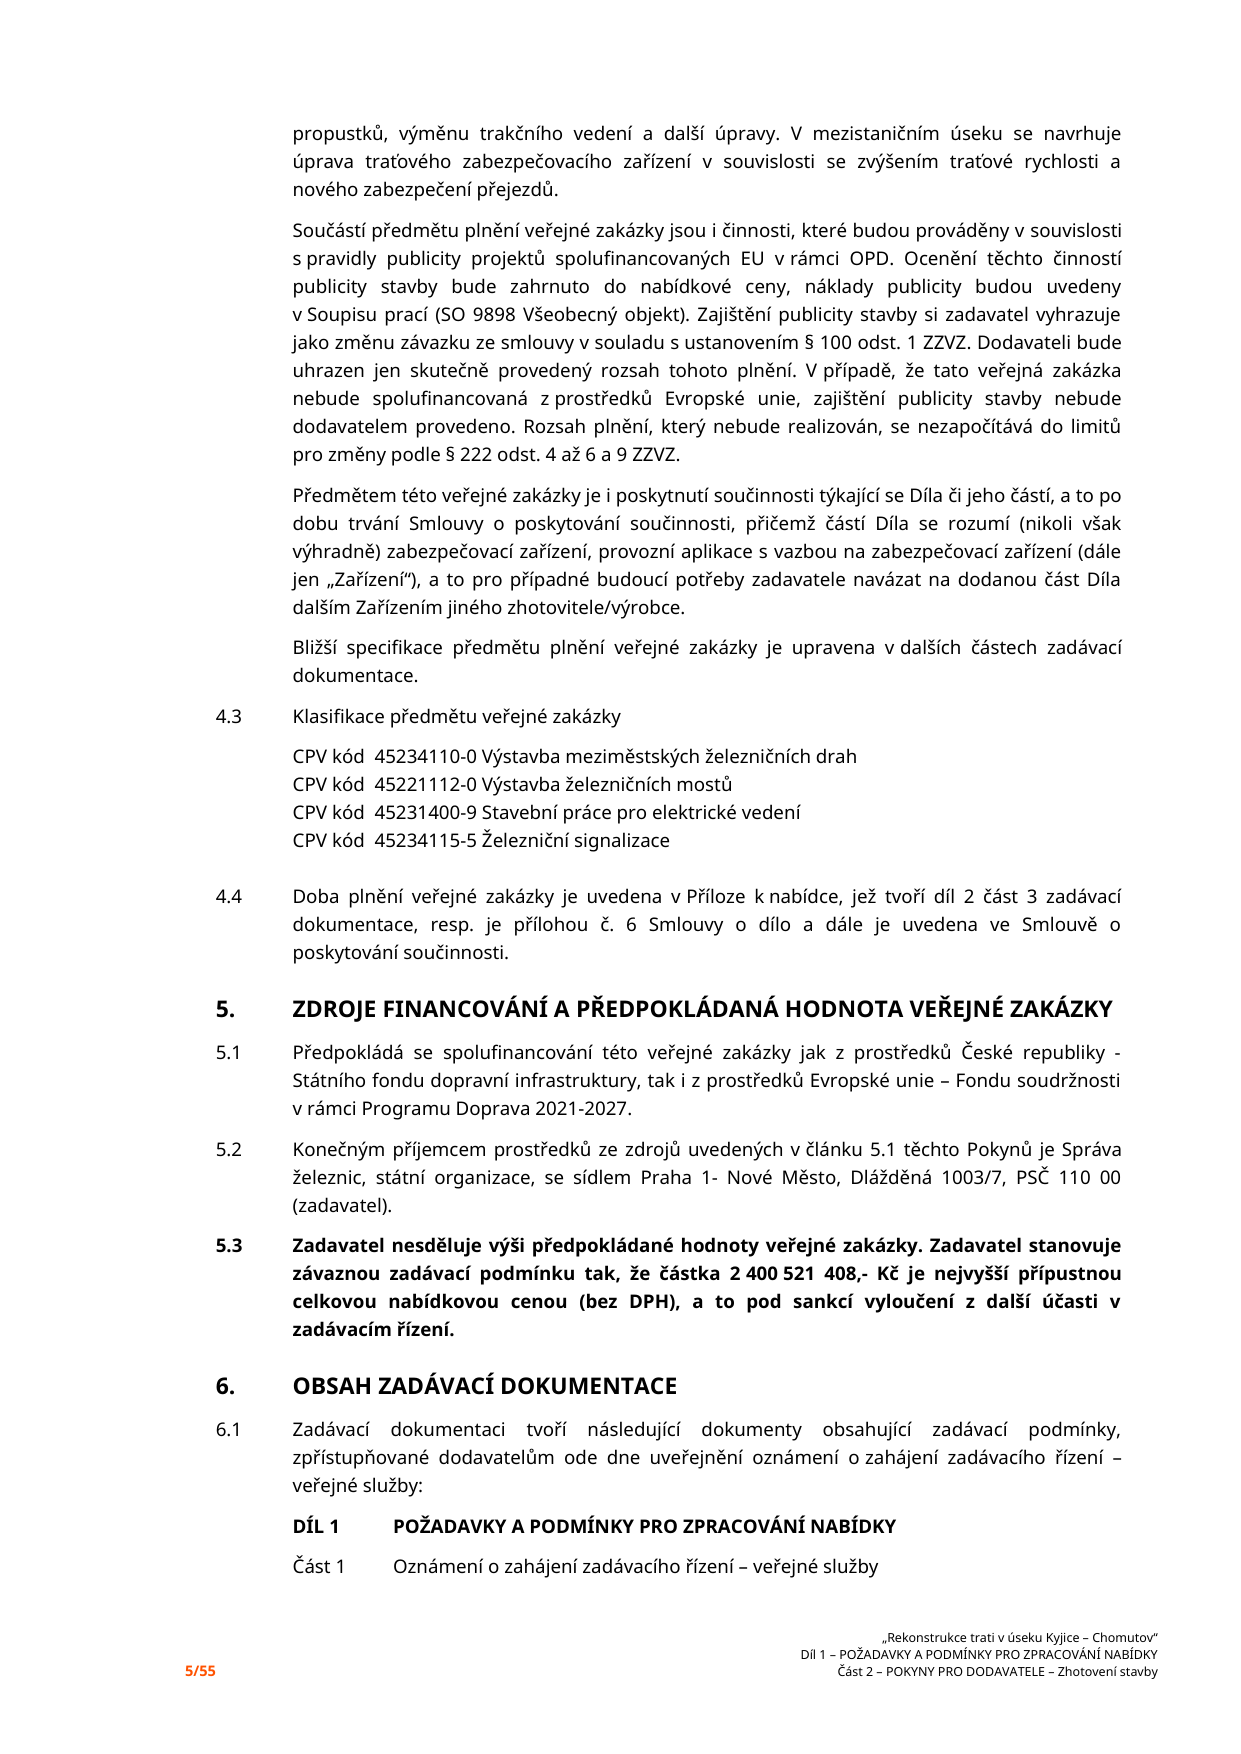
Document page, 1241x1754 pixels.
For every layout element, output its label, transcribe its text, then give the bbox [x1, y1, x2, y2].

text CPV kód 45231400-9 Stavební práce pro elektrické vedení [292, 799, 1122, 825]
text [292, 121, 1122, 202]
text Předmětem této veřejné zakázky je i poskytnutí součinnosti týkající se Díla či jeho částí, a to po dobu trvání Smlouvy o poskytování součinnosti, přičemž částí Díla se rozumí (nikoli však výhradně) zabezpečovací zařízení, provozní aplikace s vazbou na zabezpečovací zařízení (dále jen „Zařízení“), a to pro případné budoucí potřeby zadavatele navázat na dodanou část Díla dalším Zařízením jiného zhotovitele/výrobce. [292, 482, 1122, 619]
text OBSAH ZADÁVACÍ DOKUMENTACE [216, 1370, 1122, 1401]
text Součástí předmětu plnění veřejné zakázky jsou i činnosti, které budou prováděny v souvislosti s pravidly publicity projektů spolufinancovaných EU v rámci OPD. Ocenění těchto činností publicity stavby bude zahrnuto do nabídkové ceny, náklady publicity budou uvedeny v Soupisu prací (SO 9898 Všeobecný objekt). Zajištění publicity stavby si zadavatel vyhrazuje jako změnu závazku ze smlouvy v souladu s ustanovením § 100 odst. 1 ZZVZ. Dodavateli bude uhrazen jen skutečně provedený rozsah tohoto plnění. V případě, že tato veřejná zakázka nebude spolufinancovaná z prostředků Evropské unie, zajištění publicity stavby nebude dodavatelem provedeno. Rozsah plnění, který nebude realizován, se nezapočítává do limitů pro změny podle § 222 odst. 4 až 6 a 9 ZZVZ. [292, 217, 1122, 467]
text CPV kód 45221112-0 Výstavba železničních mostů [292, 772, 1122, 797]
text Bližší specifikace předmětu plnění veřejné zakázky je upravena v dalších částech zadávací dokumentace. [292, 634, 1122, 688]
text DÍL 1 POŽADAVKY A PODMÍNKY PRO ZPRACOVÁNÍ NABÍDKY [292, 1513, 1122, 1539]
text ZDROJE FINANCOVÁNÍ a PŘEDPOKLÁDANÁ HODNOTA VEŘEJNÉ ZAKÁZKY [216, 993, 1122, 1024]
text CPV kód 45234110-0 Výstavba meziměstských železničních drah [292, 743, 1122, 769]
text Konečným příjemcem prostředků ze zdrojů uvedených v článku 5.1 těchto Pokynů je Správa železnic, státní organizace, se sídlem Praha 1- Nové Město, Dlážděná 1003/7, PSČ 110 00 (zadavatel). [216, 1136, 1122, 1218]
text Předpokládá se spolufinancování této veřejné zakázky jak z prostředků České republiky - Státního fondu dopravní infrastruktury, tak i z prostředků Evropské unie – Fondu soudržnosti v rámci Programu Doprava 2021-2027. [216, 1039, 1122, 1121]
text Zadavatel nesděluje výši předpokládané hodnoty veřejné zakázky. Zadavatel stanovuje závaznou zadávací podmínku tak, že částka 2 400 521 408,- Kč je nejvyšší přípustnou celkovou nabídkovou cenou (bez DPH), a to pod sankcí vyloučení z další účasti v zadávacím řízení. [216, 1233, 1122, 1342]
text Zadávací dokumentaci tvoří následující dokumenty obsahující zadávací podmínky, zpřístupňované dodavatelům ode dne uveřejnění oznámení o zahájení zadávacího řízení – veřejné služby: [216, 1417, 1122, 1498]
text Doba plnění veřejné zakázky je uvedena v Příloze k nabídce, jež tvoří díl 2 část 3 zadávací dokumentace, resp. je přílohou č. 6 Smlouvy o dílo a dále je uvedena ve Smlouvě o poskytování součinnosti. [216, 884, 1122, 965]
text Část 1 Oznámení o zahájení zadávacího řízení – veřejné služby [292, 1554, 1122, 1579]
text Klasifikace předmětu veřejné zakázky [216, 703, 1122, 728]
text CPV kód 45234115-5 Železniční signalizace [292, 828, 1122, 853]
